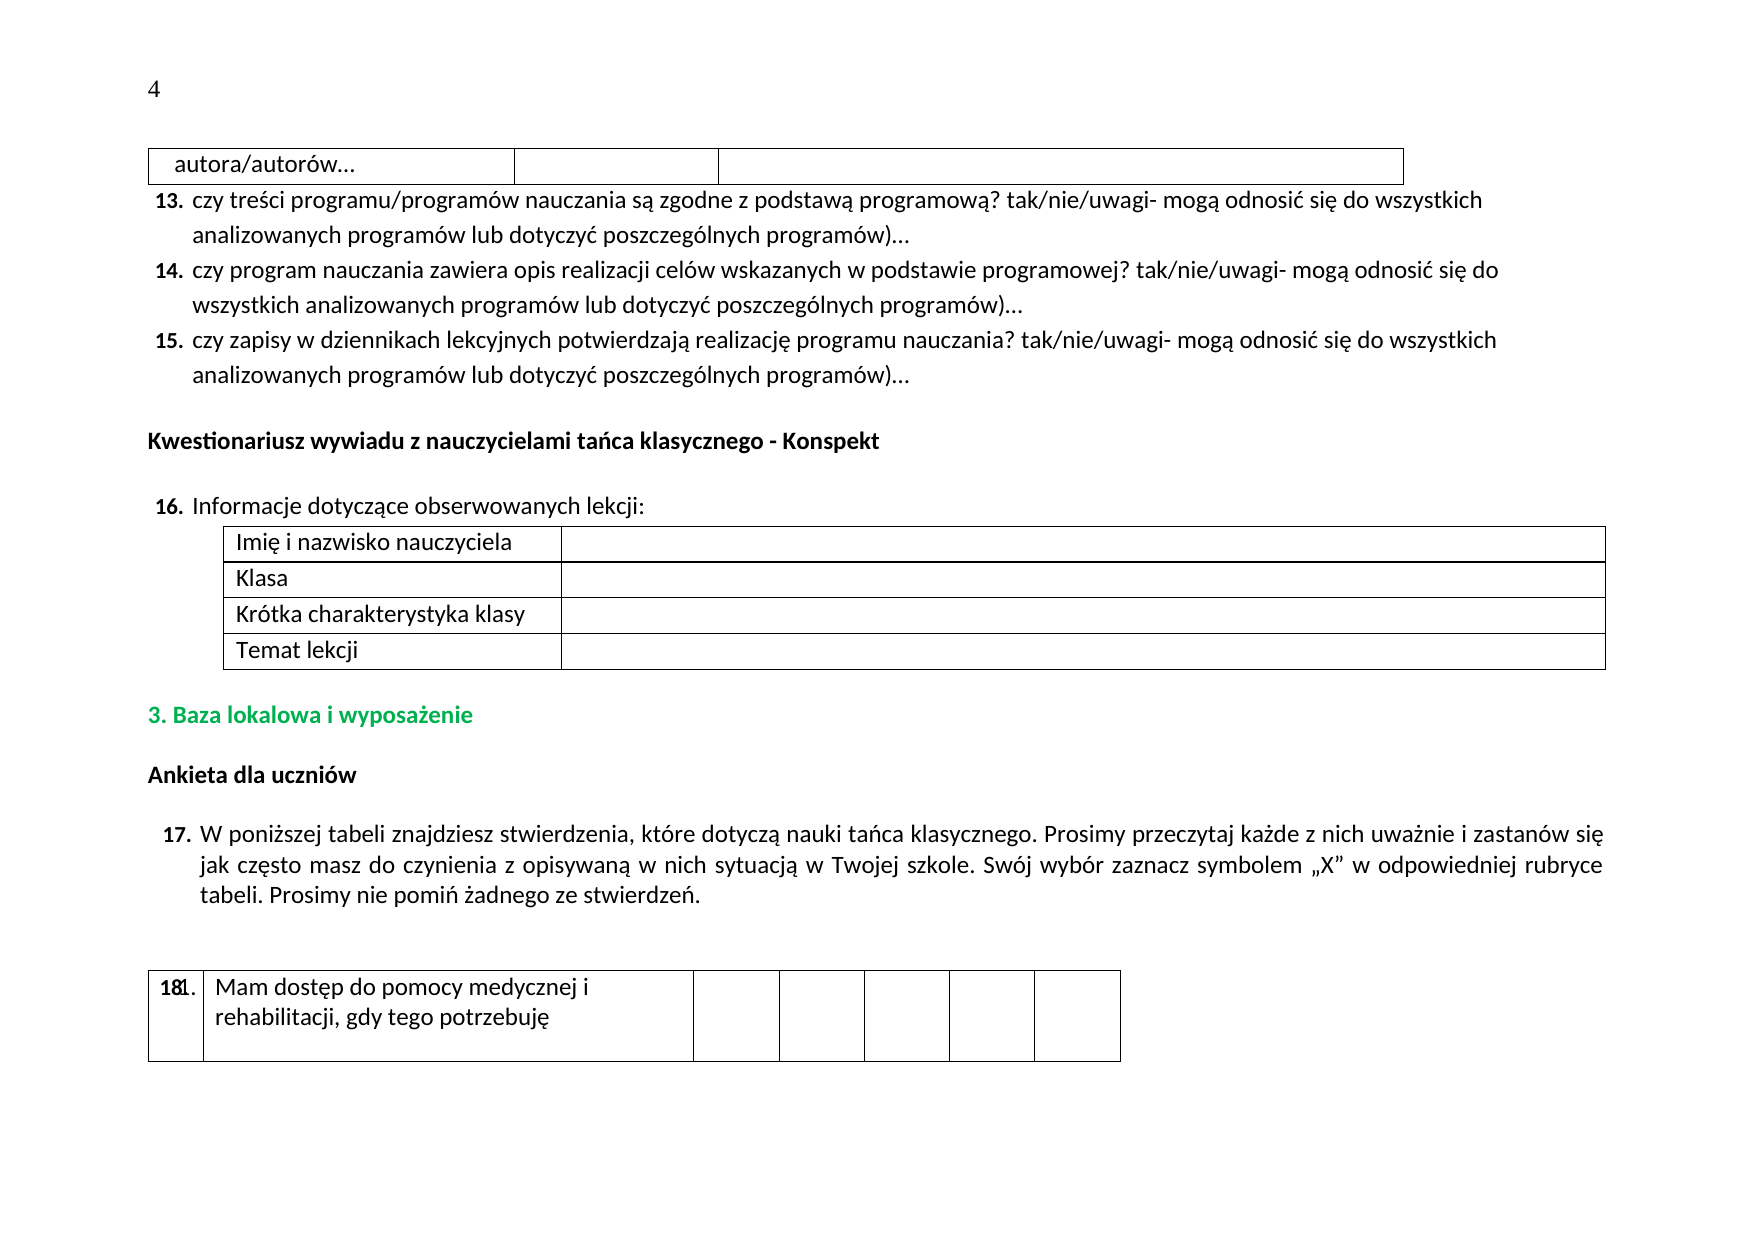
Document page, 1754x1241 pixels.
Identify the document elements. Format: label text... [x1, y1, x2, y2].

text Kwestionariusz wywiadu z nauczycielami tańca klasycznego - Konspekt [148, 425, 1606, 456]
table_cell [562, 634, 1605, 669]
table_header Mam dostęp do pomocy medycznej i rehabilitacji, gdy tego potrzebuję [204, 971, 693, 1061]
table_cell Temat lekcji [224, 634, 561, 669]
list Informacje dotyczące obserwowanych lekcji: [154, 491, 1606, 521]
table_header [865, 971, 949, 1061]
table_header [149, 971, 203, 1061]
text 3. Baza lokalowa i wyposażenie [148, 699, 1606, 729]
table_header Imię i nazwisko nauczyciela [224, 527, 561, 561]
list czy program nauczania zawiera opis realizacji celów wskazanych w podstawie programowej? tak/nie/uwagi- mogą odnosić się do wszystkich analizowanych programów lub dotyczyć poszczególnych programów)… [154, 254, 1606, 320]
list czy treści programu/programów nauczania są zgodne z podstawą programową? tak/nie/uwagi- mogą odnosić się do wszystkich analizowanych programów lub dotyczyć poszczególnych programów)… [154, 184, 1606, 250]
table_cell Klasa [224, 563, 561, 597]
text Ankieta dla uczniów [148, 759, 1606, 789]
table_cell [562, 563, 1605, 597]
table_header [562, 527, 1605, 561]
table_header [1035, 971, 1120, 1061]
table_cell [149, 149, 514, 183]
table_cell [562, 598, 1605, 633]
table_header [780, 971, 864, 1061]
table_cell [719, 149, 1403, 183]
list czy zapisy w dziennikach lekcyjnych potwierdzają realizację programu nauczania? tak/nie/uwagi- mogą odnosić się do wszystkich analizowanych programów lub dotyczyć poszczególnych programów)… [154, 324, 1606, 390]
table_header [694, 971, 779, 1061]
table_cell [515, 149, 718, 183]
table_header [950, 971, 1034, 1061]
table_cell Krótka charakterystyka klasy [224, 598, 561, 633]
list W poniższej tabeli znajdziesz stwierdzenia, które dotyczą nauki tańca klasycznego. Prosimy przeczytaj każde z nich uważnie i zastanów się jak często masz do czynienia z opisywaną w nich sytuacją w Twojej szkole. Swój wybór zaznacz symbolem „X” w odpowiedniej rubryce tabeli. Prosimy nie pomiń żadnego ze stwierdzeń. [162, 818, 1606, 910]
